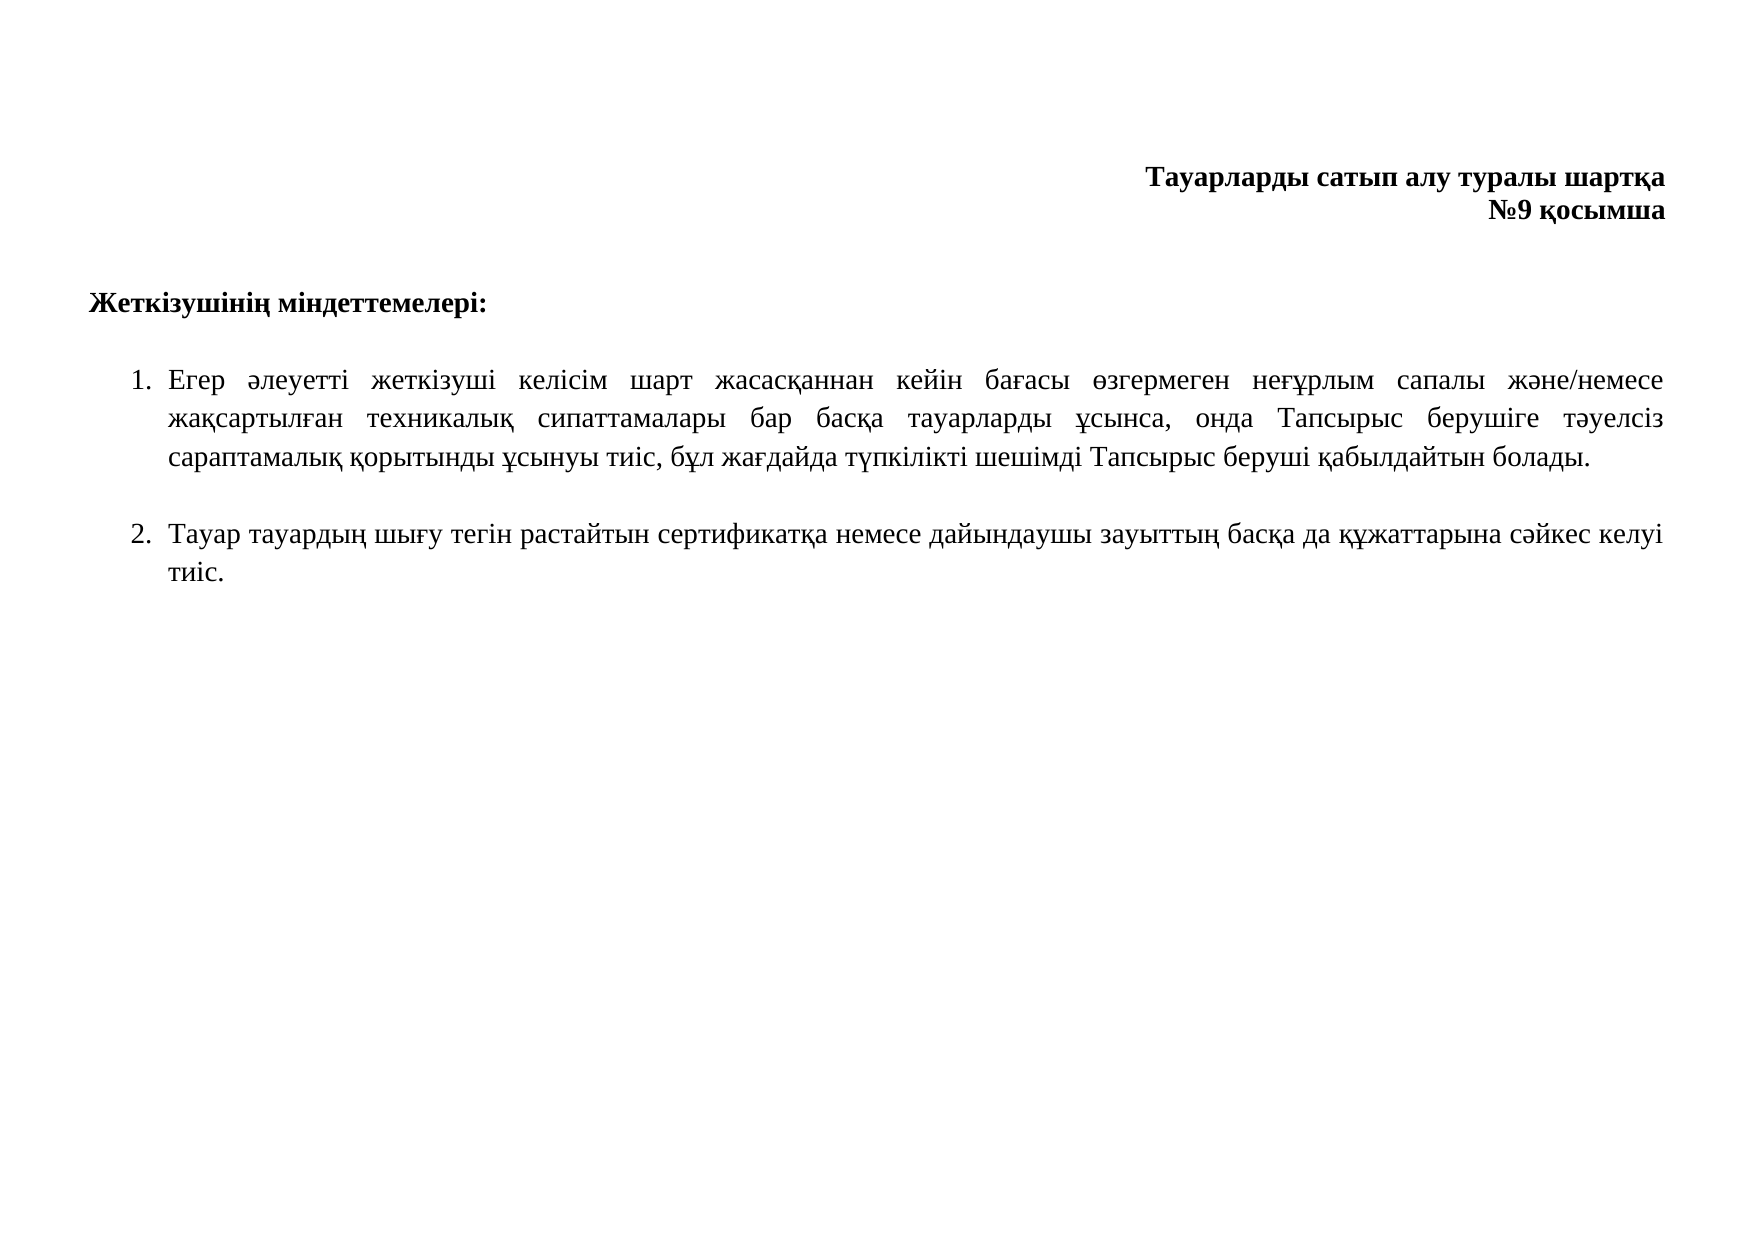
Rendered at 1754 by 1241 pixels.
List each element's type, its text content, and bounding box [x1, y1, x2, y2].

text Тауарларды сатып алу туралы шартқа [89, 159, 1665, 192]
list Егер әлеуетті жеткізуші келісім шарт жасасқаннан кейін бағасы өзгермеген неғұрлым сапалы және/немесе жақсартылған техникалық сипаттамалары бар басқа тауарларды ұсынса, онда Тапсырыс берушіге тәуелсіз сараптамалық қорытынды ұсынуы тиіс, бұл жағдайда түпкілікті шешімді Тапсырыс беруші қабылдайтын болады. [130, 362, 1665, 472]
list Тауар тауардың шығу тегін растайтын сертификатқа немесе дайындаушы зауыттың басқа да құжаттарына сәйкес келуі тиіс. [130, 516, 1665, 588]
text Жеткізушінің міндеттемелері: [89, 285, 1665, 318]
text №9 қосымша [89, 192, 1665, 226]
